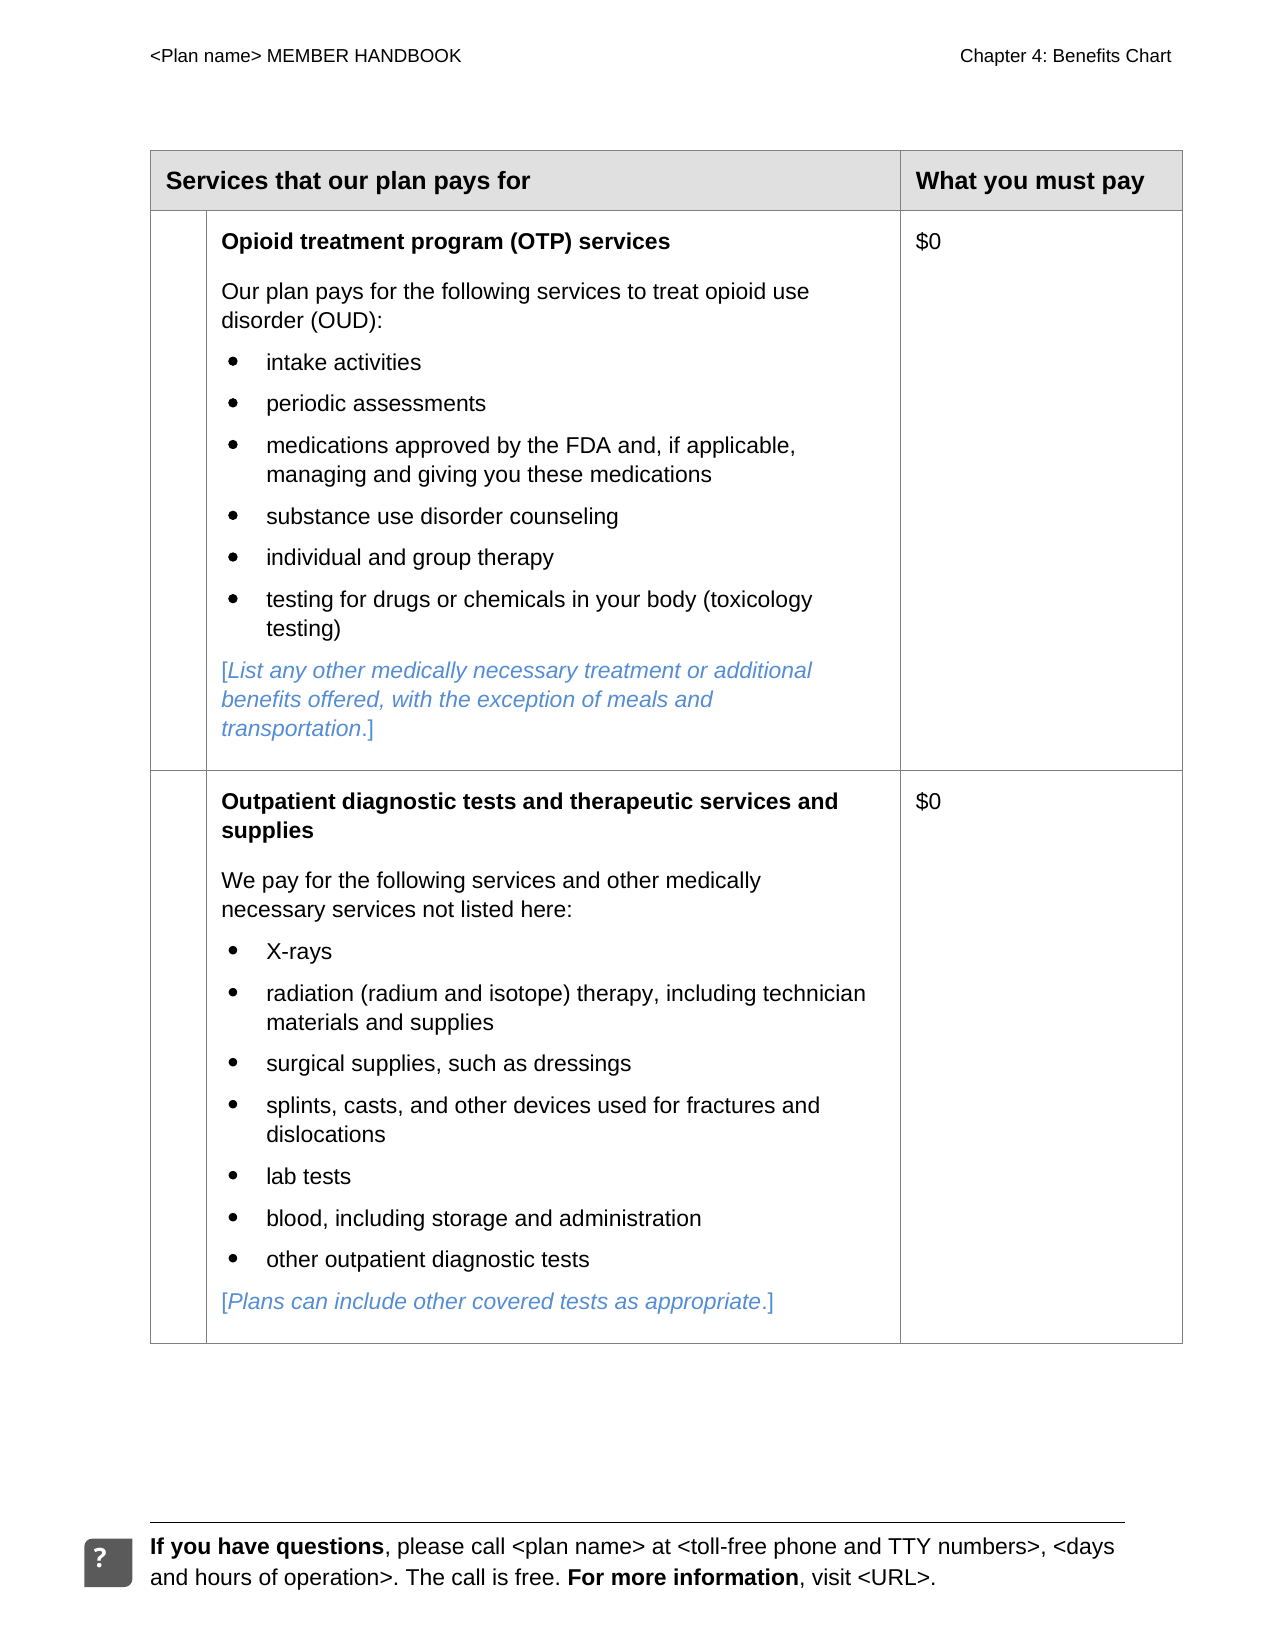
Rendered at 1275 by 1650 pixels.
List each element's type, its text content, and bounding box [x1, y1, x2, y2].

table_header Services that our plan pays for [151, 151, 900, 210]
table_cell Opioid treatment program (OTP) services Our plan pays for the following services to treat opioid use disorder (OUD): intake activities periodic assessments medications approved by the FDA and, if applicable, managing and giving you these medications substance use disorder counseling individual and group therapy testing for drugs or chemicals in your body (toxicology testing) [List any other medically necessary treatment or additional benefits offered, with the exception of meals and transportation.] [207, 211, 900, 770]
table_cell Outpatient diagnostic tests and therapeutic services and supplies We pay for the following services and other medically necessary services not listed here: X-rays radiation (radium and isotope) therapy, including technician materials and supplies surgical supplies, such as dressings splints, casts, and other devices used for fractures and dislocations lab tests blood, including storage and administration other outpatient diagnostic tests [Plans can include other covered tests as appropriate.] [207, 771, 900, 1343]
table_header What you must pay [901, 151, 1182, 210]
table_cell [151, 771, 206, 1343]
table_cell $0 [901, 211, 1182, 770]
table_cell [151, 211, 206, 770]
table_cell $0 [901, 771, 1182, 1343]
